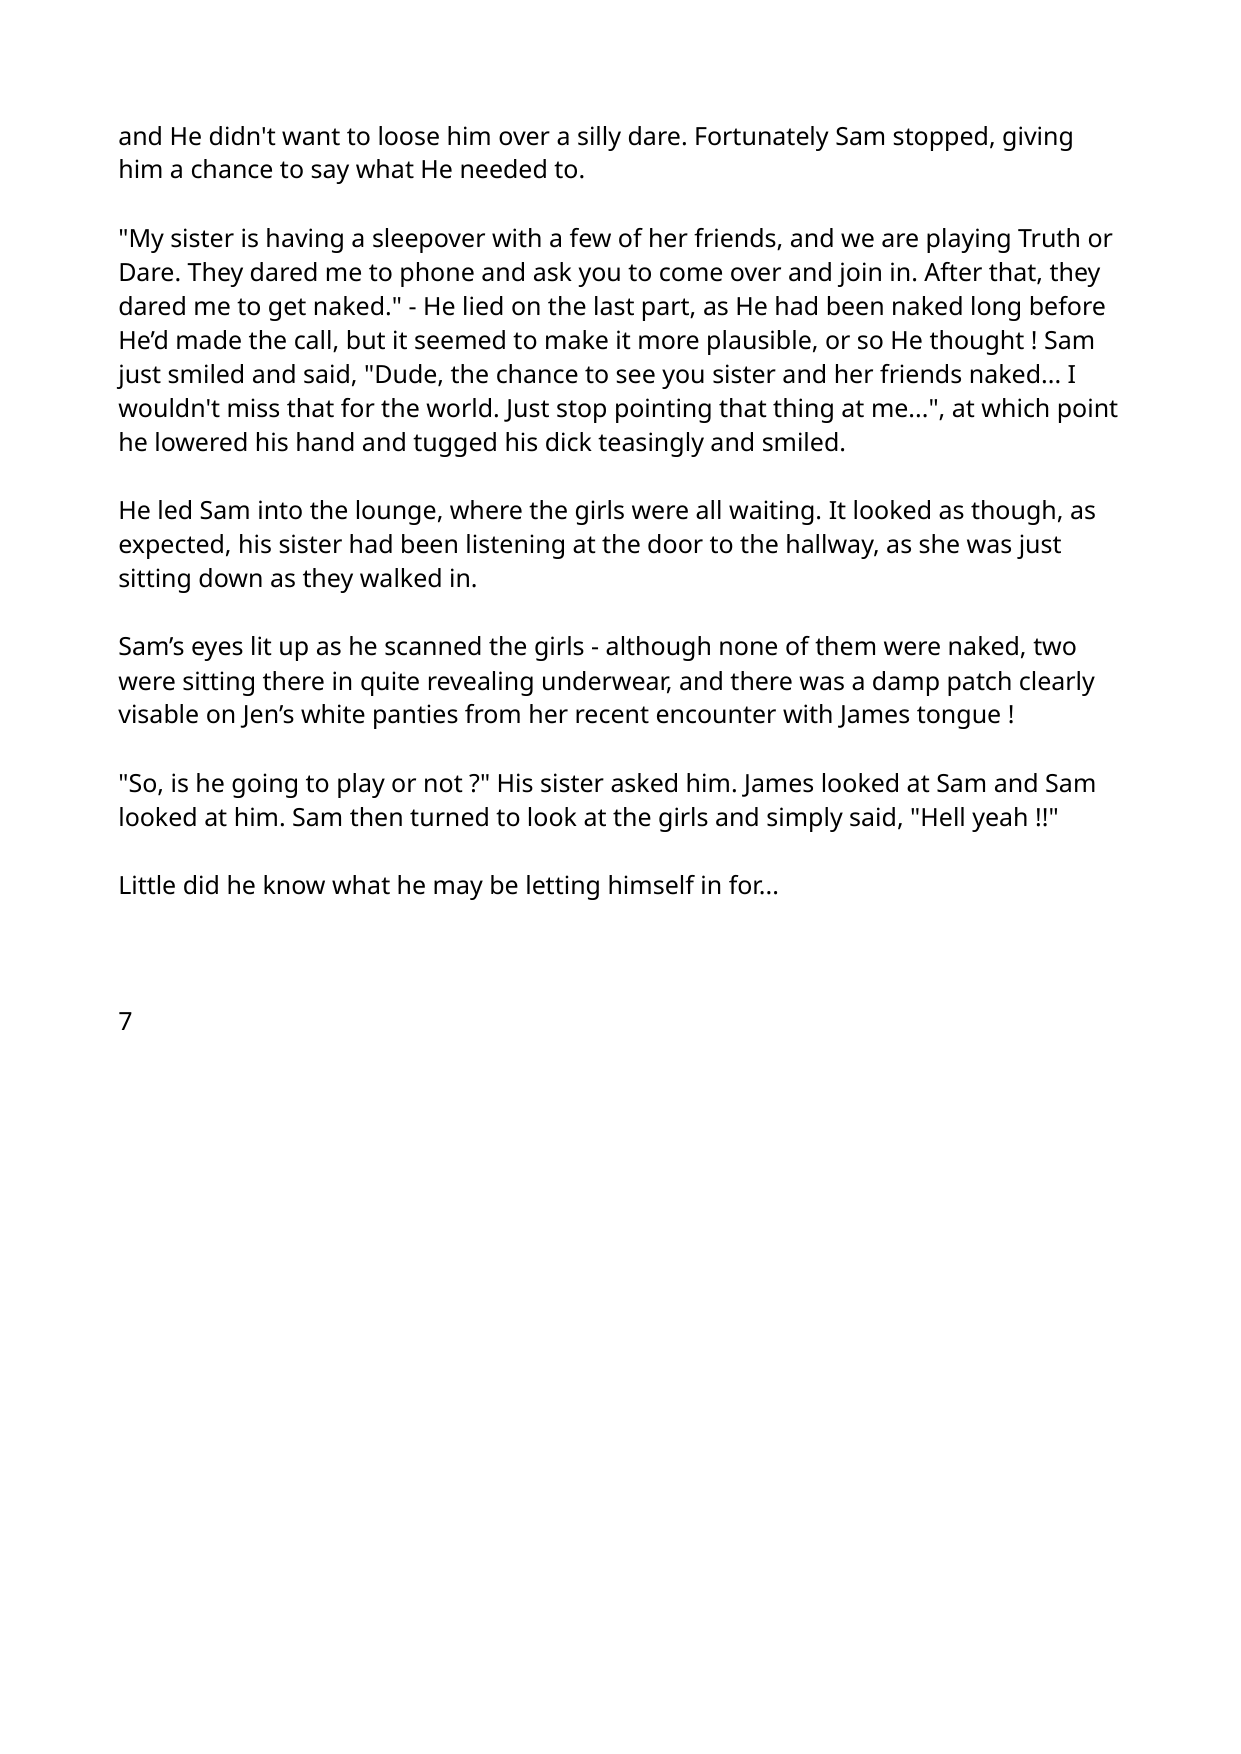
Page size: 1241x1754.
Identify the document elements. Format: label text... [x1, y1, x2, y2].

text "So, is he going to play or not ?" His sister asked him. James looked at Sam and Sam looked at him. Sam then turned to look at the girls and simply said, "Hell yeah !!" [118, 765, 1122, 833]
text 7 [118, 1004, 1122, 1038]
text "My sister is having a sleepover with a few of her friends, and we are playing Truth or Dare. They dared me to phone and ask you to come over and join in. After that, they dared me to get naked." - He lied on the last part, as He had been naked long before He’d made the call, but it seemed to make it more plausible, or so He thought ! Sam just smiled and said, "Dude, the chance to see you sister and her friends naked... I wouldn't miss that for the world. Just stop pointing that thing at me...", at which point he lowered his hand and tugged his dick teasingly and smiled. [118, 220, 1122, 459]
text Little did he know what he may be letting himself in for... [118, 867, 1122, 902]
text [118, 118, 1122, 186]
text He led Sam into the lounge, where the girls were all waiting. It looked as though, as expected, his sister had been listening at the door to the hallway, as she was just sitting down as they walked in. [118, 493, 1122, 595]
text Sam’s eyes lit up as he scanned the girls - although none of them were naked, two were sitting there in quite revealing underwear, and there was a damp patch clearly visable on Jen’s white panties from her recent encounter with James tongue ! [118, 629, 1122, 731]
